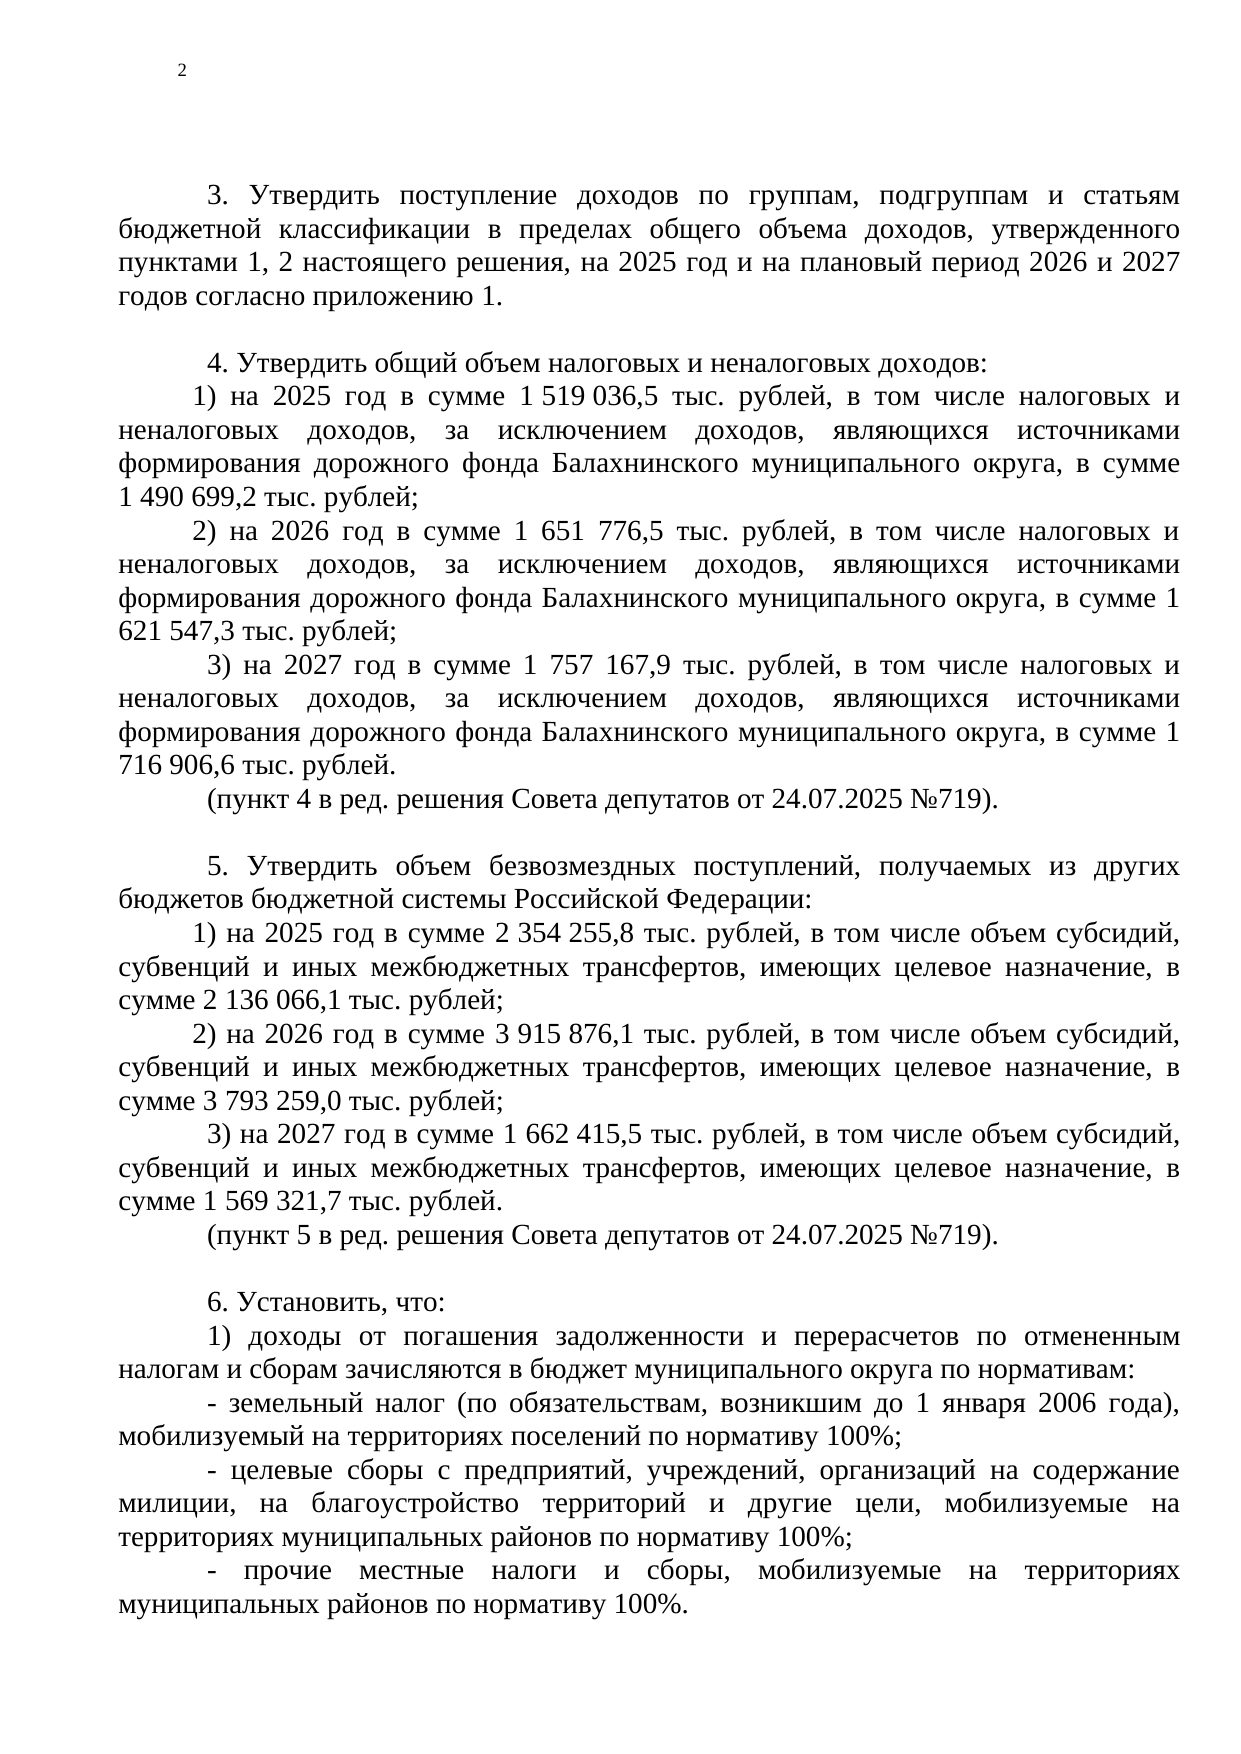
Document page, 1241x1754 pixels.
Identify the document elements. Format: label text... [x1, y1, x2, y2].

text 4. Утвердить общий объем налоговых и неналоговых доходов: [118, 345, 1181, 378]
text (пункт 5 в ред. решения Совета депутатов от 24.07.2025 №719). [118, 1217, 1181, 1251]
text - прочие местные налоги и сборы, мобилизуемые на территориях муниципальных районов по нормативу 100%. [118, 1552, 1181, 1619]
text 3) на 2027 год в сумме 1 662 415,5 тыс. рублей, в том числе объем субсидий, субвенций и иных межбюджетных трансфертов, имеющих целевое назначение, в сумме 1 569 321,7 тыс. рублей. [118, 1116, 1181, 1217]
text 3. Утвердить поступление доходов по группам, подгруппам и статьям бюджетной классификации в пределах общего объема доходов, утвержденного пунктами 1, 2 настоящего решения, на 2025 год и на плановый период 2026 и 2027 годов согласно приложению 1. [118, 177, 1181, 311]
text 3) на 2027 год в сумме 1 757 167,9 тыс. рублей, в том числе налоговых и неналоговых доходов, за исключением доходов, являющихся источниками формирования дорожного фонда Балахнинского муниципального округа, в сумме 1 716 906,6 тыс. рублей. [118, 647, 1181, 781]
text 1) на 2025 год в сумме 2 354 255,8 тыс. рублей, в том числе объем субсидий, субвенций и иных межбюджетных трансфертов, имеющих целевое назначение, в сумме 2 136 066,1 тыс. рублей; [118, 915, 1181, 1016]
text 2) на 2026 год в сумме 1 651 776,5 тыс. рублей, в том числе налоговых и неналоговых доходов, за исключением доходов, являющихся источниками формирования дорожного фонда Балахнинского муниципального округа, в сумме 1 621 547,3 тыс. рублей; [118, 513, 1181, 647]
text (пункт 4 в ред. решения Совета депутатов от 24.07.2025 №719). [118, 781, 1181, 814]
text 1) доходы от погашения задолженности и перерасчетов по отмененным налогам и сборам зачисляются в бюджет муниципального округа по нормативам: [118, 1318, 1181, 1385]
text 6. Установить, что: [118, 1284, 1181, 1318]
text - земельный налог (по обязательствам, возникшим до 1 января 2006 года), мобилизуемый на территориях поселений по нормативу 100%; [118, 1385, 1181, 1452]
text 5. Утвердить объем безвозмездных поступлений, получаемых из других бюджетов бюджетной системы Российской Федерации: [118, 848, 1181, 915]
text 2) на 2026 год в сумме 3 915 876,1 тыс. рублей, в том числе объем субсидий, субвенций и иных межбюджетных трансфертов, имеющих целевое назначение, в сумме 3 793 259,0 тыс. рублей; [118, 1016, 1181, 1116]
text 1) на 2025 год в сумме 1 519 036,5 тыс. рублей, в том числе налоговых и неналоговых доходов, за исключением доходов, являющихся источниками формирования дорожного фонда Балахнинского муниципального округа, в сумме 1 490 699,2 тыс. рублей; [118, 378, 1181, 513]
text - целевые сборы с предприятий, учреждений, организаций на содержание милиции, на благоустройство территорий и другие цели, мобилизуемые на территориях муниципальных районов по нормативу 100%; [118, 1452, 1181, 1552]
